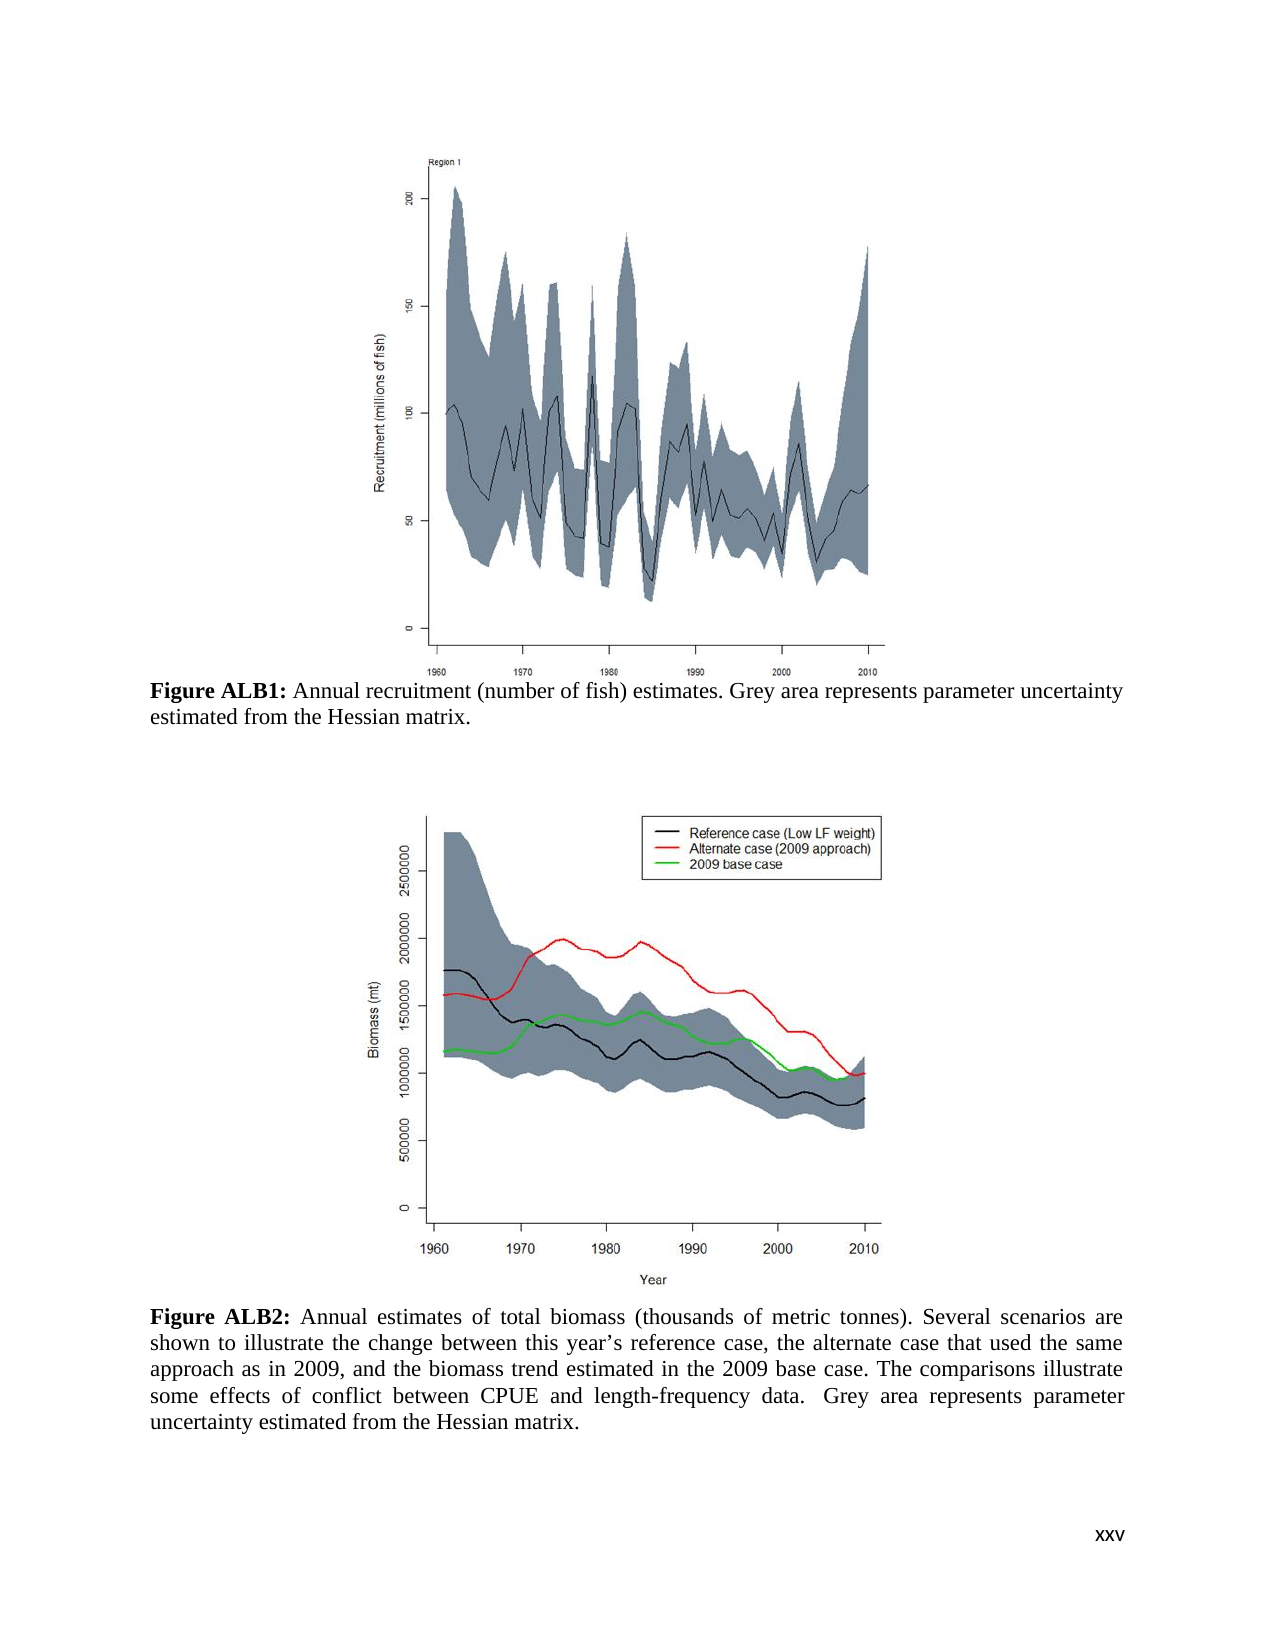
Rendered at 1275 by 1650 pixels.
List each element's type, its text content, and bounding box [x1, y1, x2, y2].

picture [361, 782, 914, 1303]
text Figure ALB2: Annual estimates of total biomass (thousands of metric tonnes). Several scenarios are shown to illustrate the change between this year’s reference case, the alternate case that used the same approach as in 2009, and the biomass trend estimated in the 2009 base case. The comparisons illustrate some effects of conflict between CPUE and length-frequency data. Grey area represents parameter uncertainty estimated from the Hessian matrix. [150, 1303, 1125, 1434]
picture [374, 150, 901, 677]
text Figure ALB1: Annual recruitment (number of fish) estimates. Grey area represents parameter uncertainty estimated from the Hessian matrix. [150, 677, 1125, 729]
